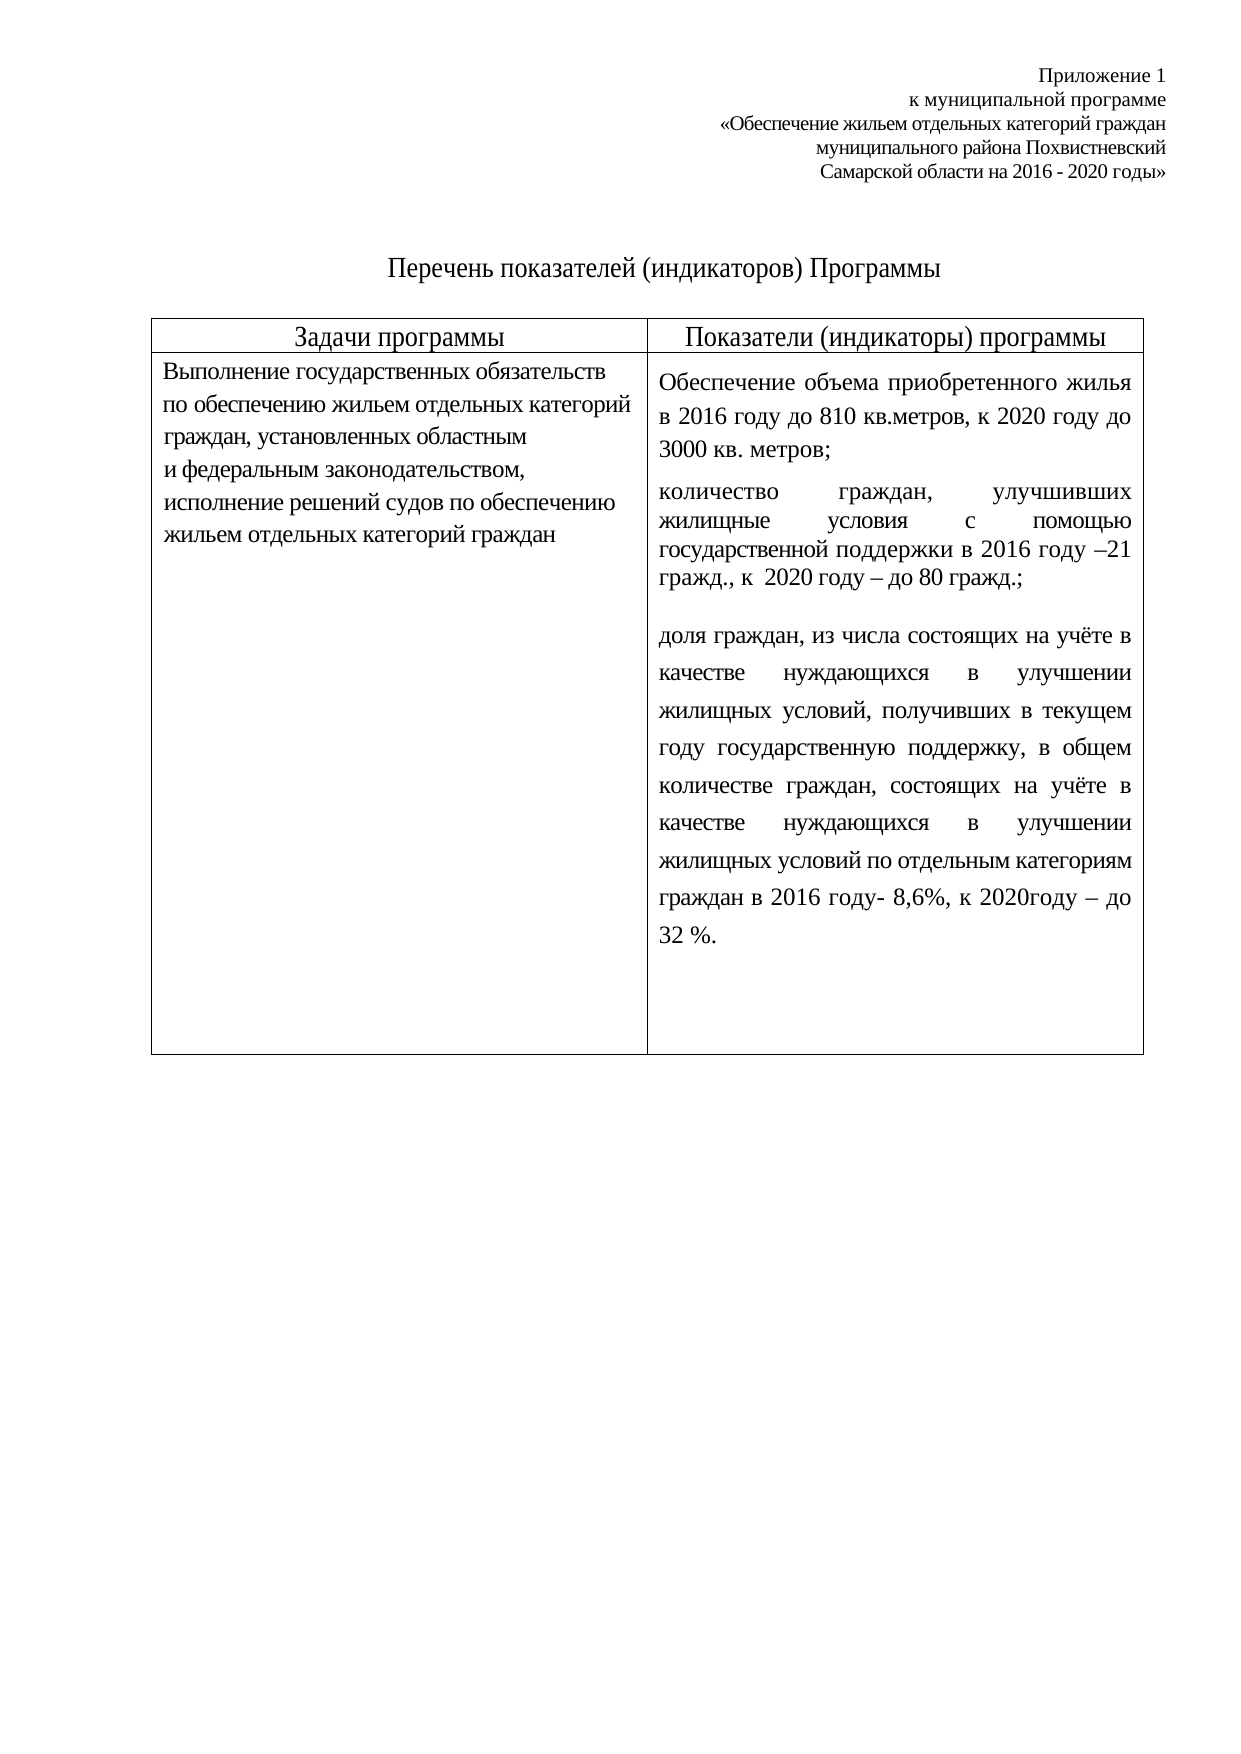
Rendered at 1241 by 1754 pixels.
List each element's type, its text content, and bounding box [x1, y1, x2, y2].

text Самарской области на 2016 - 2020 годы» [162, 159, 1166, 183]
text Перечень показателей (индикаторов) Программы [162, 251, 1166, 284]
table_cell Выполнение государственных обязательств по обеспечению жильем отдельных категорий граждан, установленных областным и федеральным законодательством, исполнение решений судов по обеспечению жильем отдельных категорий граждан [152, 353, 647, 1054]
table_header Задачи программы [152, 319, 647, 352]
text Приложение 1 [162, 63, 1166, 87]
table_cell Обеспечение объема приобретенного жилья в 2016 году до 810 кв.метров, к 2020 году до 3000 кв. метров; количество граждан, улучшивших жилищные условия с помощью государственной поддержки в 2016 году –21 гражд., к 2020 году – до 80 гражд.; доля граждан, из числа состоящих на учёте в качестве нуждающихся в улучшении жилищных условий, получивших в текущем году государственную поддержку, в общем количестве граждан, состоящих на учёте в качестве нуждающихся в улучшении жилищных условий по отдельным категориям граждан в 2016 году- 8,6%, к 2020году – до 32 %. [648, 353, 1143, 1054]
text муниципального района Похвистневский [162, 135, 1166, 159]
table_header Показатели (индикаторы) программы [648, 319, 1143, 352]
text «Обеспечение жильем отдельных категорий граждан [162, 111, 1166, 135]
text к муниципальной программе [162, 87, 1166, 111]
